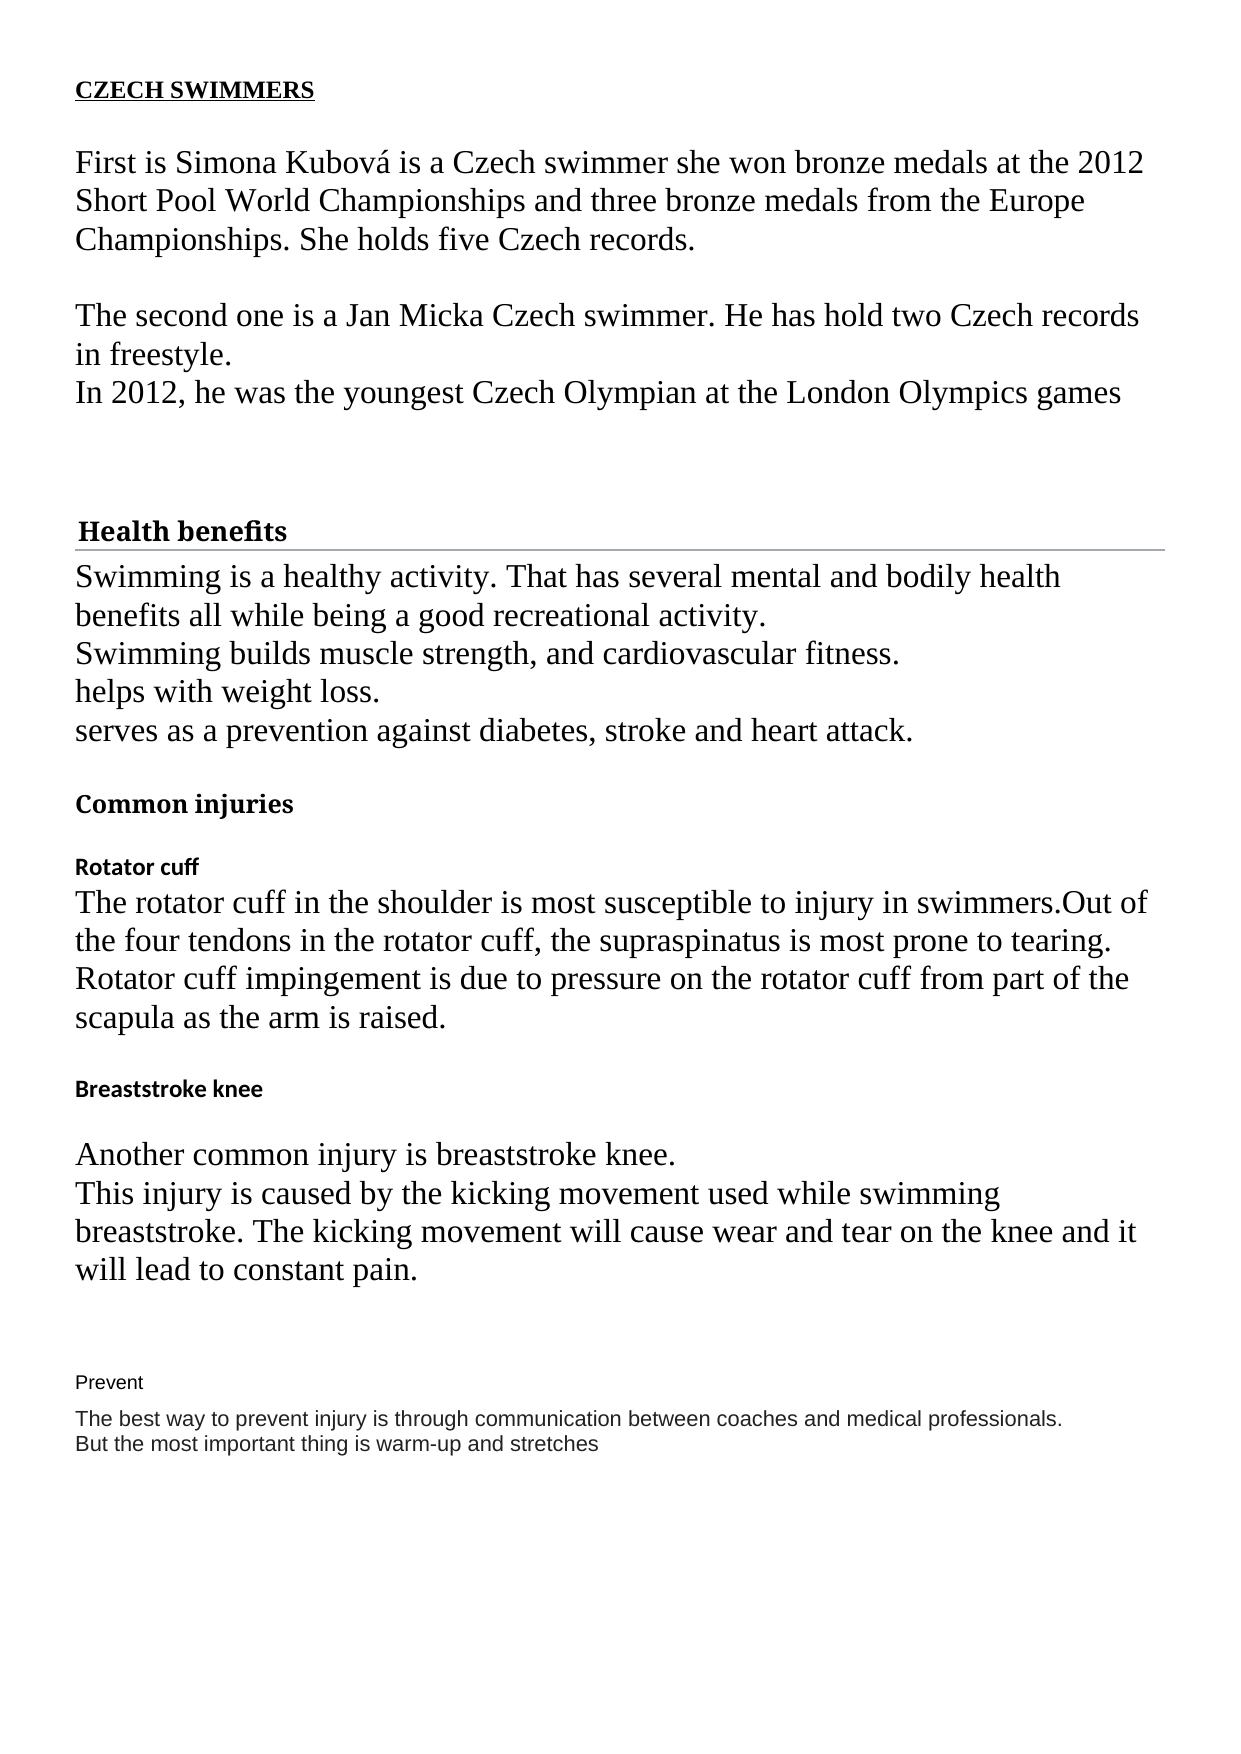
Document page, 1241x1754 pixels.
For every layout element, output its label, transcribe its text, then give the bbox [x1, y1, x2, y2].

text serves as a prevention against diabetes, stroke and heart attack. [75, 710, 1165, 748]
subtitle Health benefits [75, 512, 1165, 549]
text Breaststroke knee [75, 1073, 1165, 1104]
text First is Simona Kubová is a Czech swimmer she won bronze medals at the 2012 Short Pool World Championships and three bronze medals from the Europe Championships. She holds five Czech records. [75, 142, 1165, 257]
text Another common injury is breaststroke knee. This injury is caused by the kicking movement used while swimming breaststroke. The kicking movement will cause wear and tear on the knee and it will lead to constant pain. [75, 1134, 1165, 1288]
text Common injuries [75, 787, 1165, 821]
text The rotator cuff in the shoulder is most susceptible to injury in swimmers.Out of the four tendons in the rotator cuff, the supraspinatus is most prone to tearing. Rotator cuff impingement is due to pressure on the rotator cuff from part of the scapula as the arm is raised. [75, 882, 1165, 1035]
text helps with weight loss. [75, 672, 1165, 710]
text Prevent [75, 1371, 1165, 1393]
text Swimming builds muscle strength, and cardiovascular fitness. [75, 633, 1165, 672]
text The second one is a Jan Micka Czech swimmer. He has hold two Czech records in freestyle. [75, 295, 1165, 372]
text Rotator cuff [75, 851, 1165, 882]
text In 2012, he was the youngest Czech Olympian at the London Olympics games [75, 372, 1165, 410]
text The best way to prevent injury is through communication between coaches and medical professionals. But the most important thing is warm-up and stretches [75, 1406, 1165, 1456]
text CZECH SWIMMERS [75, 75, 1165, 104]
text Swimming is a healthy activity. That has several mental and bodily health benefits all while being a good recreational activity. [75, 557, 1165, 633]
